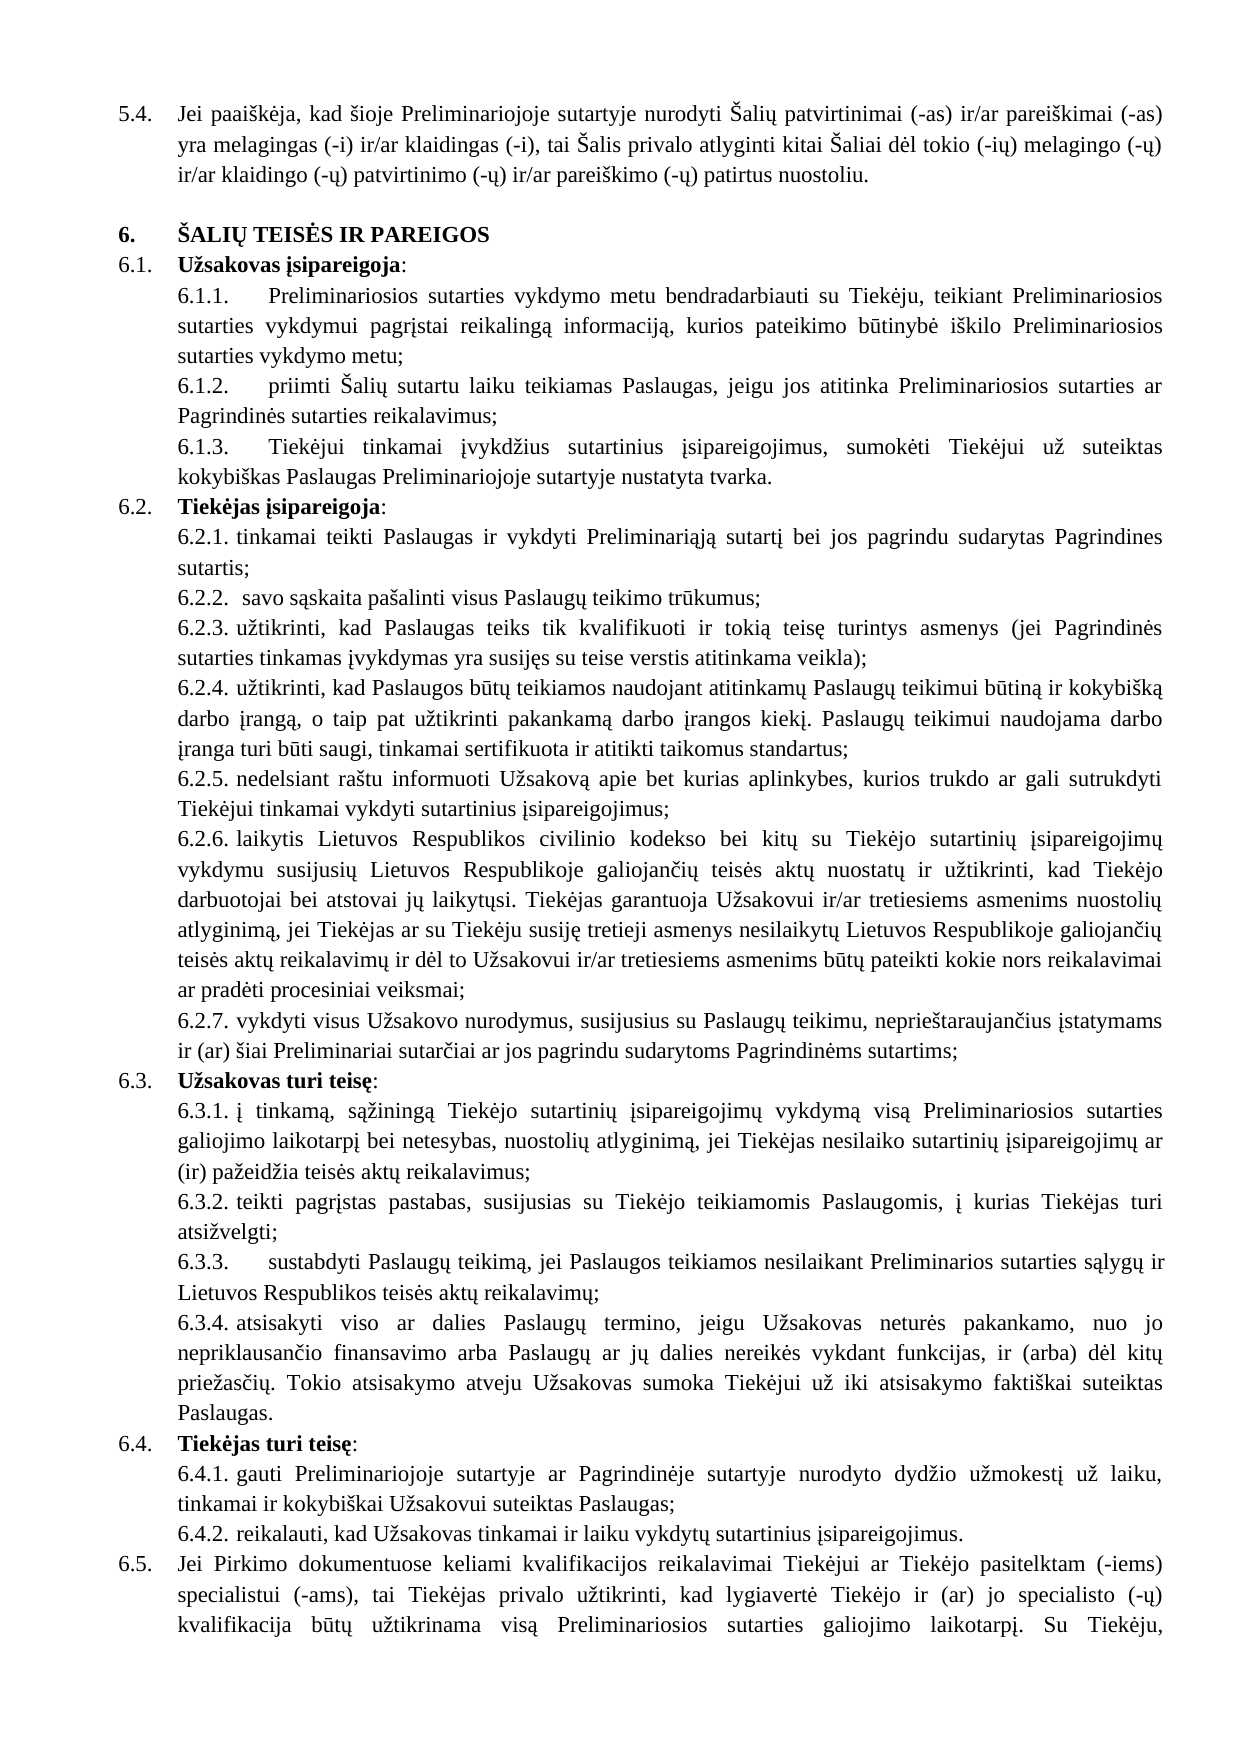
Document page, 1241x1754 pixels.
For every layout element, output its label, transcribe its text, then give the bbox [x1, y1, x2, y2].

list teikti pagrįstas pastabas, susijusias su Tiekėjo teikiamomis Paslaugomis, į kurias Tiekėjas turi atsižvelgti; [177, 1188, 1164, 1244]
list į tinkamą, sąžiningą Tiekėjo sutartinių įsipareigojimų vykdymą visą Preliminariosios sutarties galiojimo laikotarpį bei netesybas, nuostolių atlyginimą, jei Tiekėjas nesilaiko sutartinių įsipareigojimų ar (ir) pažeidžia teisės aktų reikalavimus; [177, 1097, 1164, 1184]
list Tiekėjas turi teisę: [118, 1429, 1164, 1456]
list užtikrinti, kad Paslaugas teiks tik kvalifikuoti ir tokią teisę turintys asmenys (jei Pagrindinės sutarties tinkamas įvykdymas yra susijęs su teise verstis atitinkama veikla); [177, 614, 1164, 671]
list Užsakovas įsipareigoja: [118, 251, 1164, 278]
list atsisakyti viso ar dalies Paslaugų termino, jeigu Užsakovas neturės pakankamo, nuo jo nepriklausančio finansavimo arba Paslaugų ar jų dalies nereikės vykdant funkcijas, ir (arba) dėl kitų priežasčių. Tokio atsisakymo atveju Užsakovas sumoka Tiekėjui už iki atsisakymo faktiškai suteiktas Paslaugas. [177, 1309, 1164, 1426]
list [118, 1550, 1164, 1637]
list gauti Preliminariojoje sutartyje ar Pagrindinėje sutartyje nurodyto dydžio užmokestį už laiku, tinkamai ir kokybiškai Užsakovui suteiktas Paslaugas; [177, 1460, 1164, 1516]
list Tiekėjui tinkamai įvykdžius sutartinius įsipareigojimus, sumokėti Tiekėjui už suteiktas kokybiškas Paslaugas Preliminariojoje sutartyje nustatyta tvarka. [177, 433, 1164, 489]
list Jei paaiškėja, kad šioje Preliminariojoje sutartyje nurodyti Šalių patvirtinimai (-as) ir/ar pareiškimai (-as) yra melagingas (-i) ir/ar klaidingas (-i), tai Šalis privalo atlyginti kitai Šaliai dėl tokio (-ių) melagingo (-ų) ir/ar klaidingo (-ų) patvirtinimo (-ų) ir/ar pareiškimo (-ų) patirtus nuostoliu. [118, 100, 1164, 187]
list Preliminariosios sutarties vykdymo metu bendradarbiauti su Tiekėju, teikiant Preliminariosios sutarties vykdymui pagrįstai reikalingą informaciją, kurios pateikimo būtinybė iškilo Preliminariosios sutarties vykdymo metu; [177, 282, 1164, 368]
list užtikrinti, kad Paslaugos būtų teikiamos naudojant atitinkamų Paslaugų teikimui būtiną ir kokybišką darbo įrangą, o taip pat užtikrinti pakankamą darbo įrangos kiekį. Paslaugų teikimui naudojama darbo įranga turi būti saugi, tinkamai sertifikuota ir atitikti taikomus standartus; [177, 674, 1164, 761]
list sustabdyti Paslaugų teikimą, jei Paslaugos teikiamos nesilaikant Preliminarios sutarties sąlygų ir Lietuvos Respublikos teisės aktų reikalavimų; [177, 1248, 1166, 1305]
list savo sąskaita pašalinti visus Paslaugų teikimo trūkumus; [177, 584, 1164, 610]
list tinkamai teikti Paslaugas ir vykdyti Preliminariąją sutartį bei jos pagrindu sudarytas Pagrindines sutartis; [177, 523, 1164, 580]
list nedelsiant raštu informuoti Užsakovą apie bet kurias aplinkybes, kurios trukdo ar gali sutrukdyti Tiekėjui tinkamai vykdyti sutartinius įsipareigojimus; [177, 765, 1164, 822]
list laikytis Lietuvos Respublikos civilinio kodekso bei kitų su Tiekėjo sutartinių įsipareigojimų vykdymu susijusių Lietuvos Respublikoje galiojančių teisės aktų nuostatų ir užtikrinti, kad Tiekėjo darbuotojai bei atstovai jų laikytųsi. Tiekėjas garantuoja Užsakovui ir/ar tretiesiems asmenims nuostolių atlyginimą, jei Tiekėjas ar su Tiekėju susiję tretieji asmenys nesilaikytų Lietuvos Respublikoje galiojančių teisės aktų reikalavimų ir dėl to Užsakovui ir/ar tretiesiems asmenims būtų pateikti kokie nors reikalavimai ar pradėti procesiniai veiksmai; [177, 825, 1164, 1003]
list ŠALIŲ TEISĖS IR PAREIGOS [118, 221, 1164, 248]
list Tiekėjas įsipareigoja: [118, 493, 1164, 519]
list vykdyti visus Užsakovo nurodymus, susijusius su Paslaugų teikimu, neprieštaraujančius įstatymams ir (ar) šiai Preliminariai sutarčiai ar jos pagrindu sudarytoms Pagrindinėms sutartims; [177, 1007, 1164, 1063]
list reikalauti, kad Užsakovas tinkamai ir laiku vykdytų sutartinius įsipareigojimus. [177, 1520, 1164, 1547]
list priimti Šalių sutartu laiku teikiamas Paslaugas, jeigu jos atitinka Preliminariosios sutarties ar Pagrindinės sutarties reikalavimus; [177, 372, 1164, 429]
list Užsakovas turi teisę: [118, 1067, 1164, 1093]
